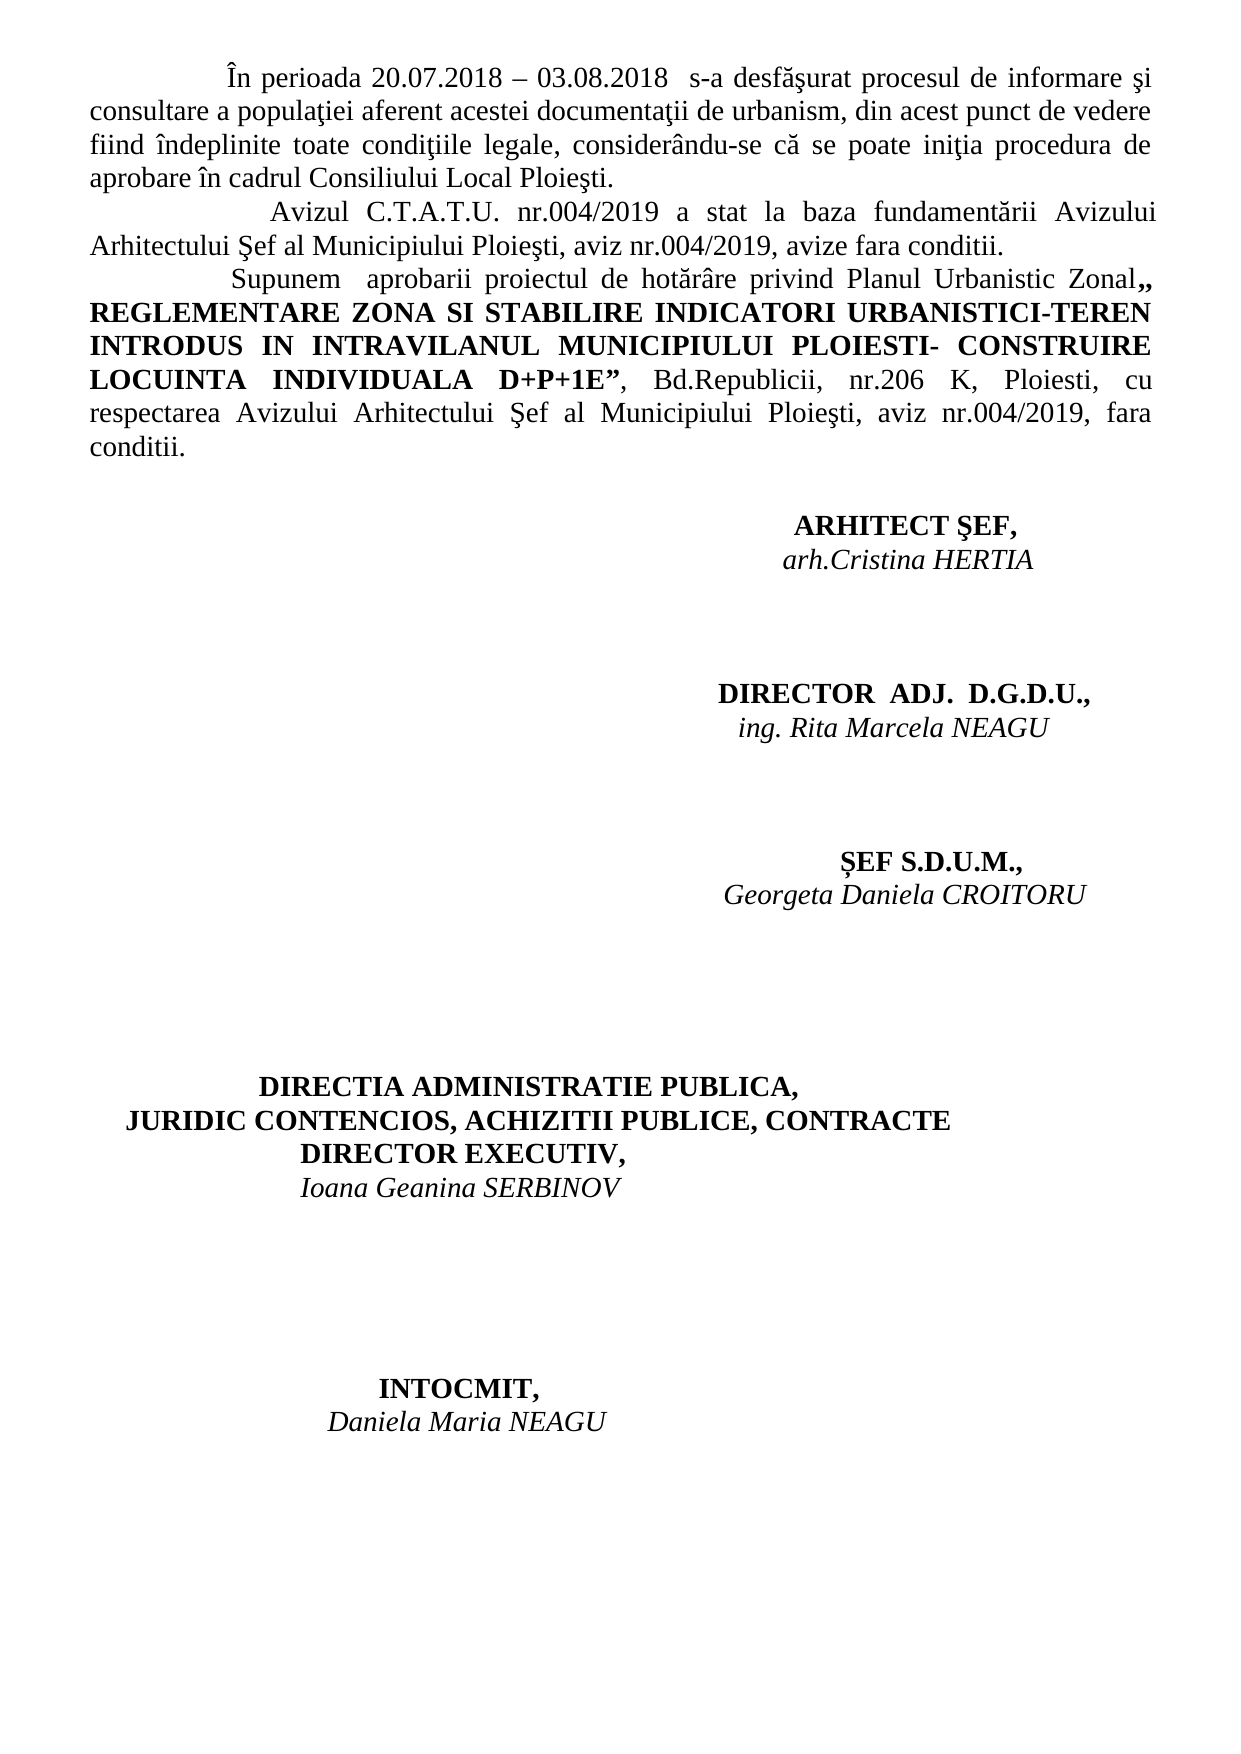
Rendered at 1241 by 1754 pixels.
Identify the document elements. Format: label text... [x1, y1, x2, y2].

text ing. Rita Marcela NEAGU [45, 710, 1195, 743]
text INTOCMIT, [82, 1371, 1170, 1404]
text JURIDIC CONTENCIOS, ACHIZITII PUBLICE, CONTRACTE [45, 1103, 1195, 1136]
text arh.Cristina HERTIA [186, 542, 1195, 576]
text DIRECTOR EXECUTIV, [45, 1136, 1195, 1170]
text Ioana Geanina SERBINOV [45, 1170, 1196, 1203]
text ARHITECT ŞEF, [186, 508, 1195, 542]
text În perioada 20.07.2018 – 03.08.2018 s-a desfăşurat procesul de informare şi consultare a populaţiei aferent acestei documentaţii de urbanism, din acest punct de vedere fiind îndeplinite toate condiţiile legale, considerându-se că se poate iniţia procedura de aprobare în cadrul Consiliului Local Ploieşti. [89, 60, 1152, 194]
text Supunem aprobarii proiectul de hotărâre privind Planul Urbanistic Zonal,, REGLEMENTARE ZONA SI STABILIRE INDICATORI URBANISTICI-TEREN INTRODUS IN INTRAVILANUL MUNICIPIULUI PLOIESTI- CONSTRUIRE LOCUINTA INDIVIDUALA D+P+1E”, Bd.Republicii, nr.206 K, Ploiesti, cu respectarea Avizului Arhitectului Şef al Municipiului Ploieşti, aviz nr.004/2019, fara conditii. [89, 261, 1152, 462]
text Daniela Maria NEAGU [82, 1404, 1170, 1438]
text DIRECTOR ADJ. D.G.D.U., [45, 676, 1195, 710]
text ȘEF S.D.U.M., [45, 844, 1173, 877]
text DIRECTIA ADMINISTRATIE PUBLICA, [186, 1069, 1195, 1103]
text Georgeta Daniela CROITORU [45, 877, 1173, 911]
text Avizul C.T.A.T.U. nr.004/2019 a stat la baza fundamentării Avizului Arhitectului Şef al Municipiului Ploieşti, aviz nr.004/2019, avize fara conditii. [89, 194, 1159, 261]
